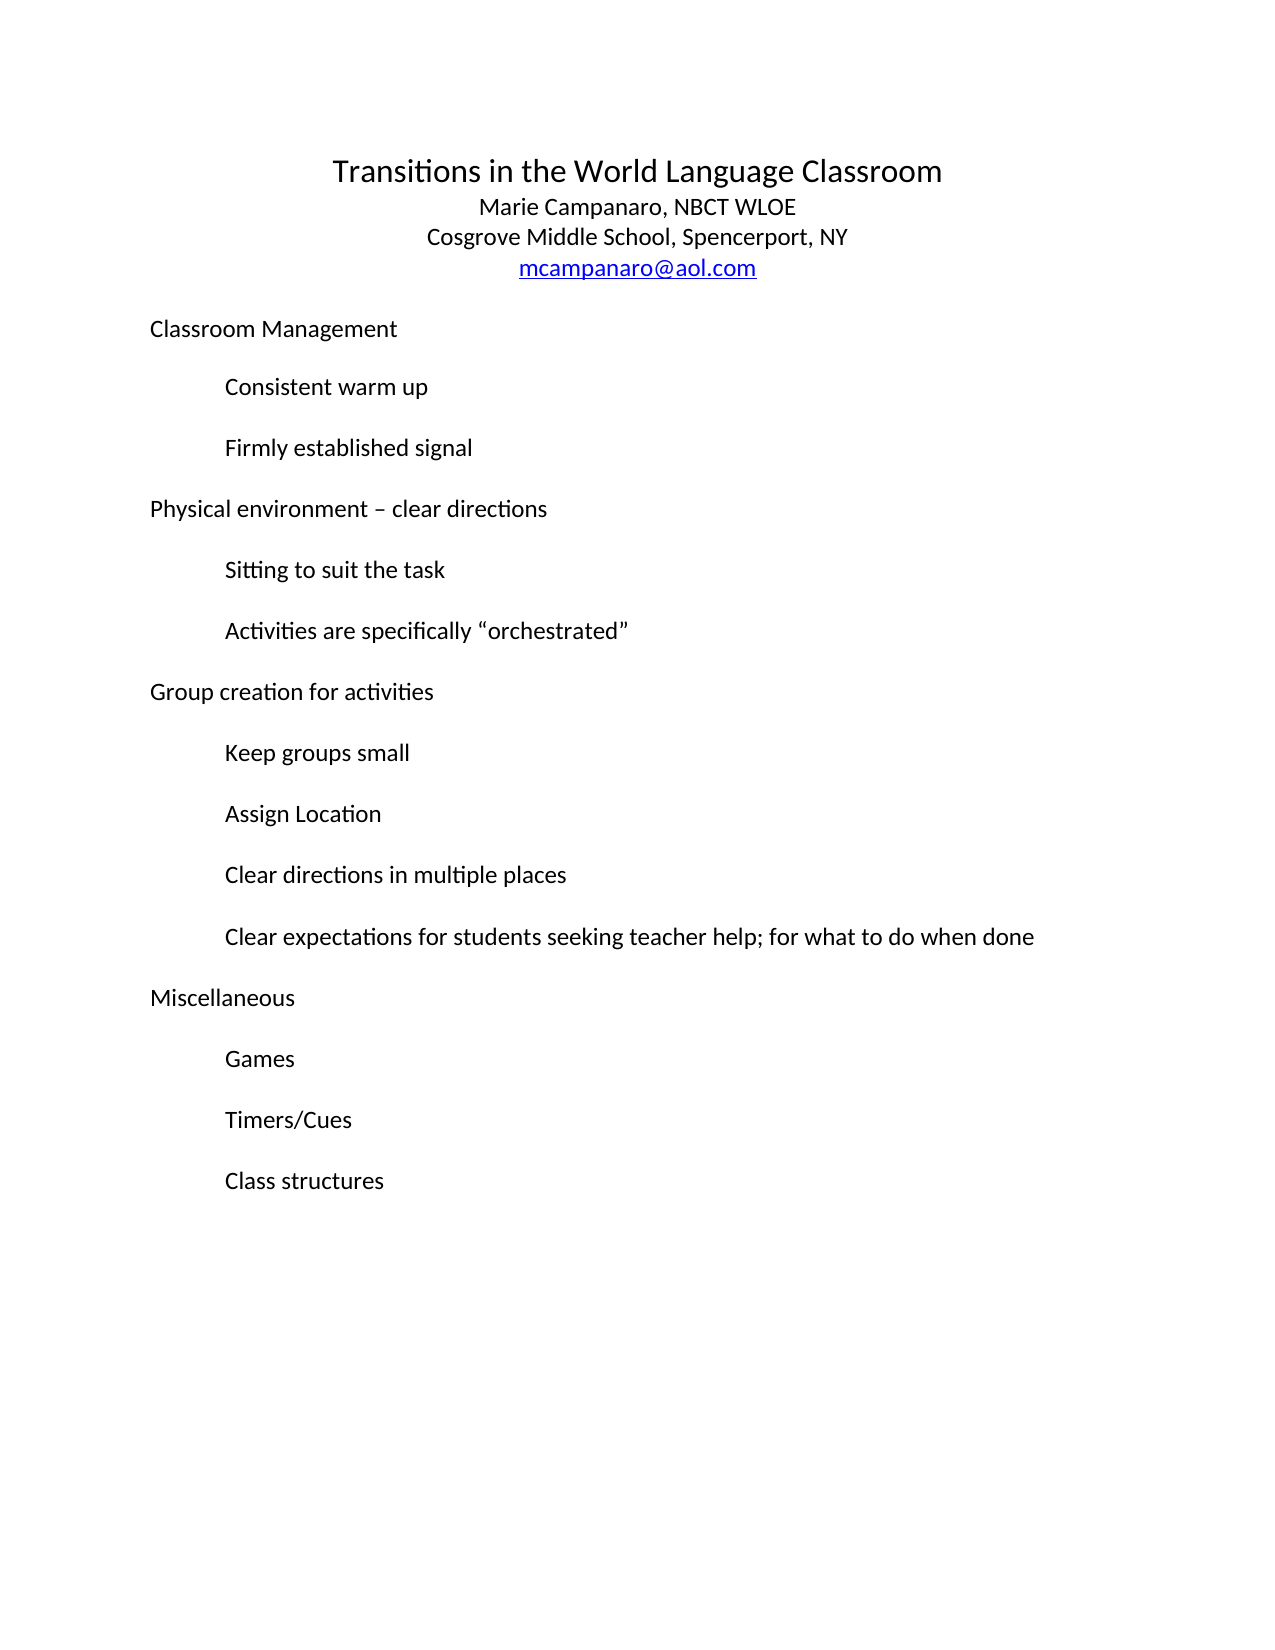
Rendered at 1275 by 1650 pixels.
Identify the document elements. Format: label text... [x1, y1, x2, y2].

text Consistent warm up [150, 371, 1125, 402]
text Activities are specifically “orchestrated” [150, 616, 1125, 646]
text mcampanaro@aol.com [150, 252, 1125, 282]
text Physical environment – clear directions [150, 493, 1125, 524]
text Class structures [150, 1165, 1125, 1195]
text Marie Campanaro, NBCT WLOE [150, 191, 1125, 221]
text Miscellaneous [150, 982, 1125, 1012]
text Games [150, 1043, 1125, 1073]
text Transitions in the World Language Classroom [150, 150, 1125, 191]
text Assign Location [150, 799, 1125, 829]
text Group creation for activities [150, 677, 1125, 707]
text Firmly established signal [150, 432, 1125, 463]
text Classroom Management [150, 313, 1125, 343]
text Keep groups small [150, 738, 1125, 768]
text Timers/Cues [150, 1104, 1125, 1134]
text Clear directions in multiple places [150, 860, 1125, 890]
text Cosgrove Middle School, Spencerport, NY [150, 221, 1125, 252]
text Clear expectations for students seeking teacher help; for what to do when done [150, 921, 1125, 951]
text Sitting to suit the task [150, 554, 1125, 585]
